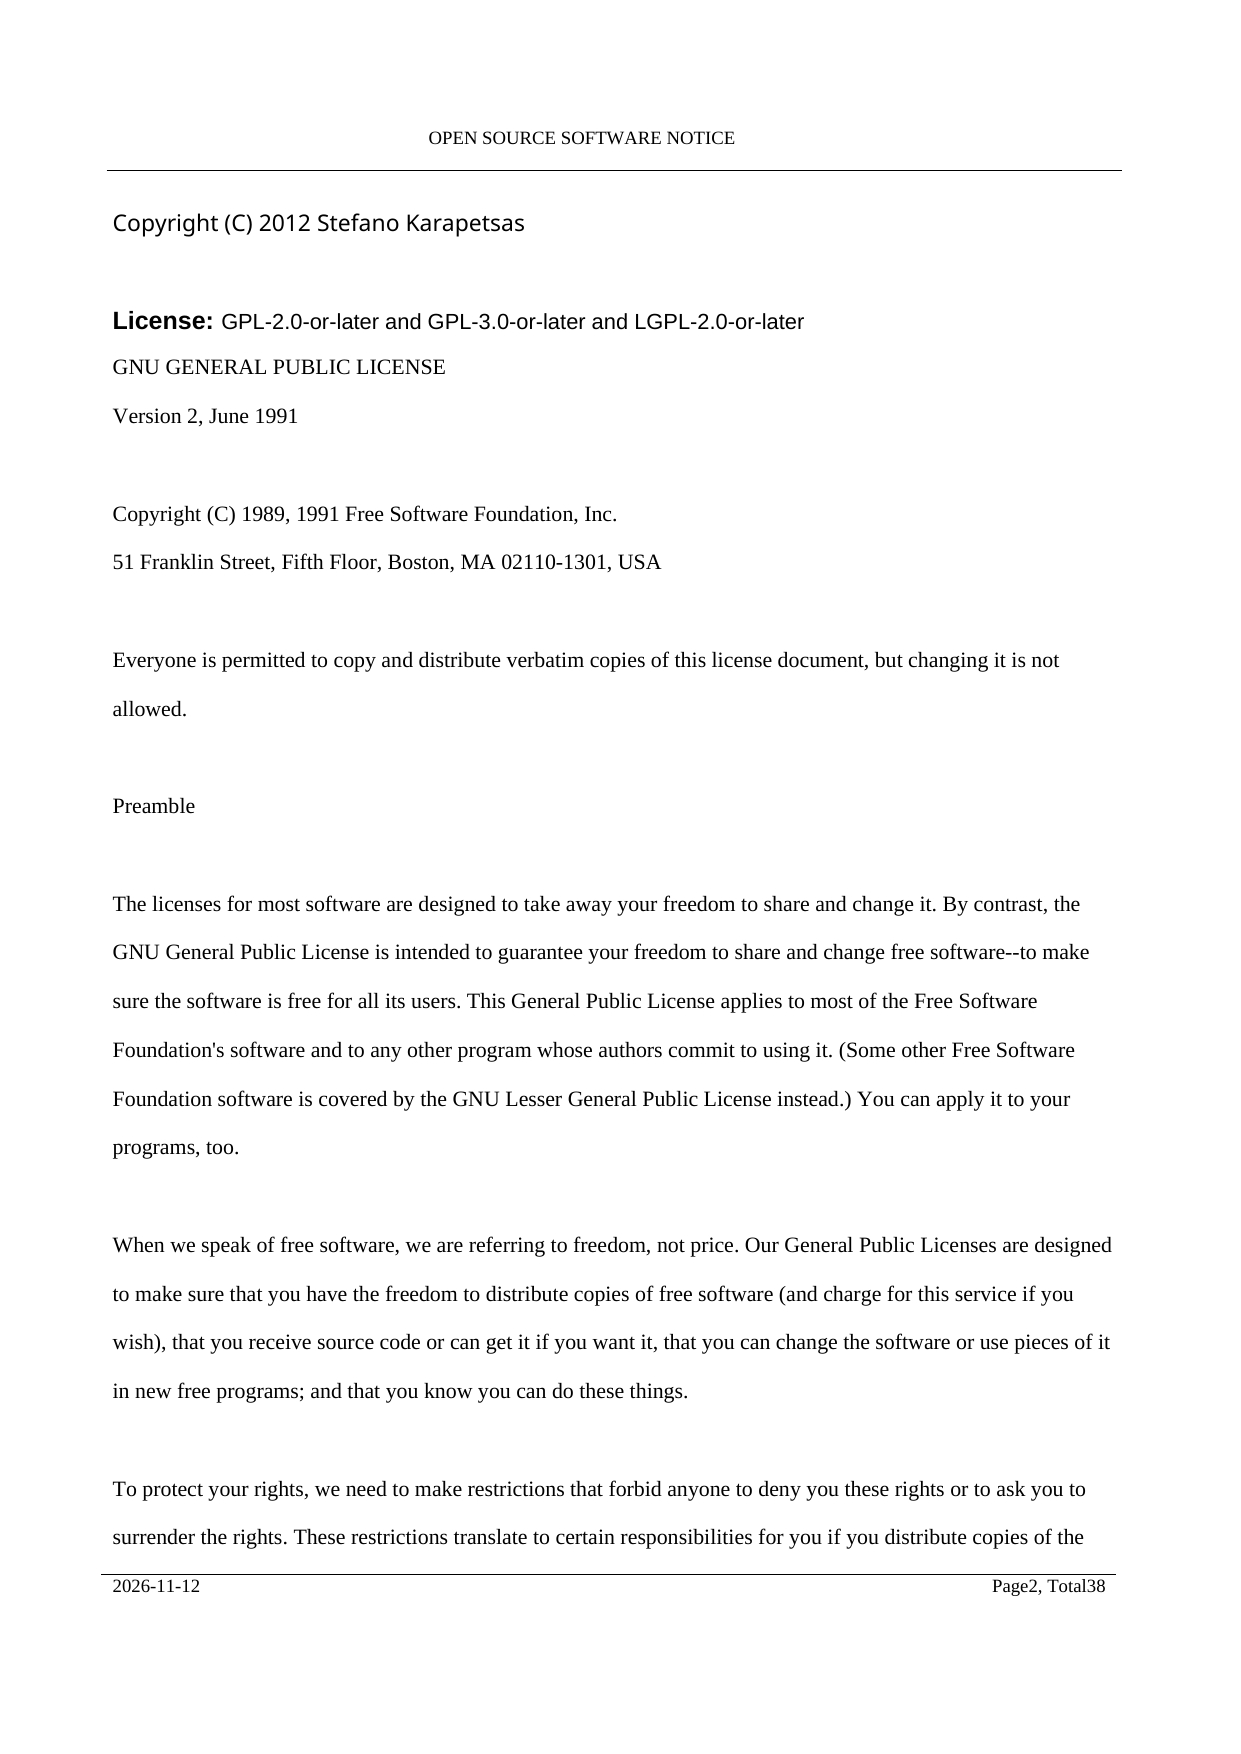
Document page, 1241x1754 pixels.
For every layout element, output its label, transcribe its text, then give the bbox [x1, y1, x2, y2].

text License: GPL-2.0-or-later and GPL-3.0-or-later and LGPL-2.0-or-later [112, 304, 1128, 336]
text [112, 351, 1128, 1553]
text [112, 206, 1128, 288]
